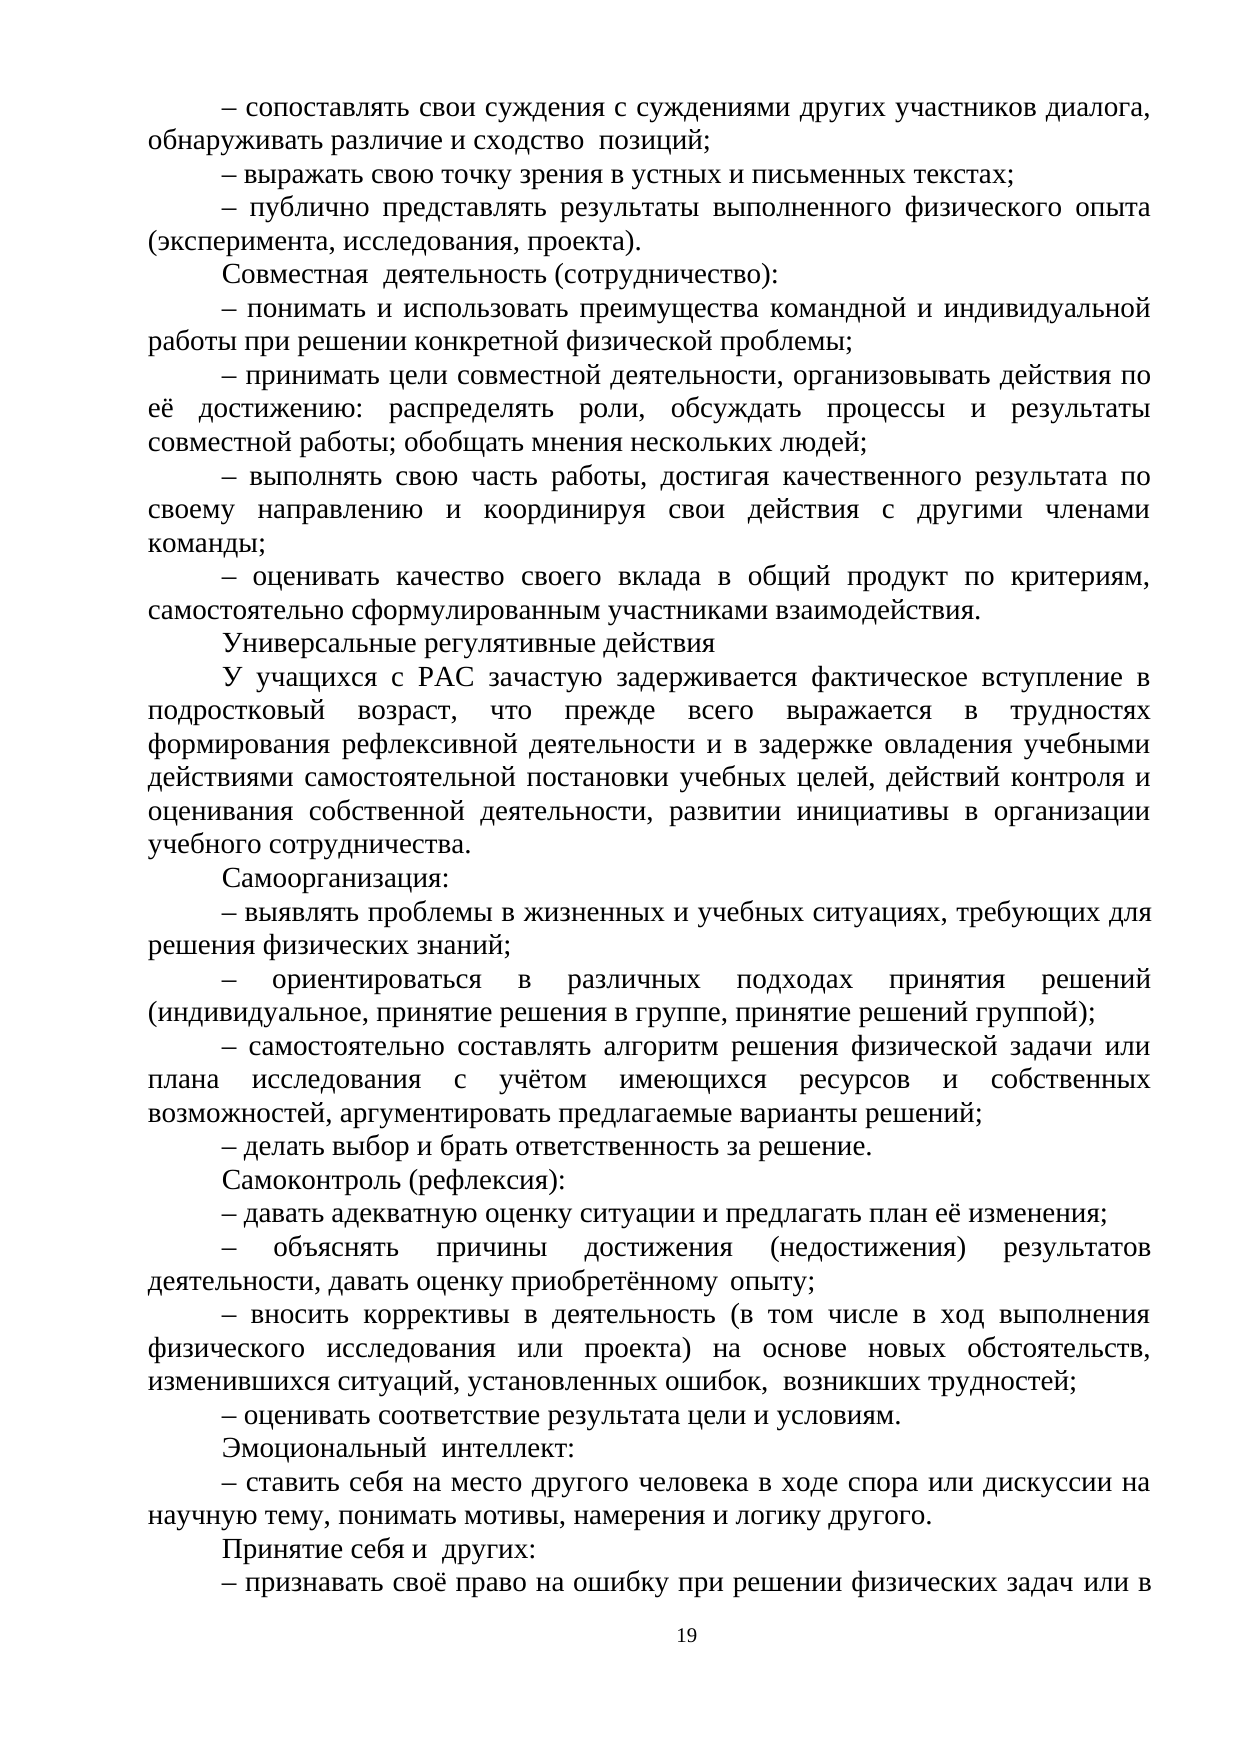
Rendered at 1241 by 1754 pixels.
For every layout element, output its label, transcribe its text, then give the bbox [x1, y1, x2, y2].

text – ориентироваться в различных подходах принятия решений (индивидуальное, принятие решения в группе, принятие решений группой); [148, 961, 1152, 1028]
text – публично представлять результаты выполненного физического опыта (эксперимента, исследования, проекта). [148, 189, 1152, 256]
text – выявлять проблемы в жизненных и учебных ситуациях, требующих для решения физических знаний; [148, 894, 1152, 961]
text Самоконтроль (рефлексия): [148, 1162, 1152, 1196]
text – ставить себя на место другого человека в ходе спора или дискуссии на научную тему, понимать мотивы, намерения и логику другого. [148, 1464, 1152, 1531]
text Эмоциональный интеллект: [148, 1430, 1152, 1464]
text Совместная деятельность (сотрудничество): [148, 256, 1152, 290]
text Самоорганизация: [148, 860, 1152, 894]
text – оценивать качество своего вклада в общий продукт по критериям, самостоятельно сформулированным участниками взаимодействия. [148, 558, 1152, 625]
text – принимать цели совместной деятельности, организовывать действия по её достижению: распределять роли, обсуждать процессы и результаты совместной работы; обобщать мнения нескольких людей; [148, 357, 1152, 458]
text У учащихся с РАС зачастую задерживается фактическое вступление в подростковый возраст, что прежде всего выражается в трудностях формирования рефлексивной деятельности и в задержке овладения учебными действиями самостоятельной постановки учебных целей, действий контроля и оценивания собственной деятельности, развитии инициативы в организации учебного сотрудничества. [148, 659, 1152, 860]
text – делать выбор и брать ответственность за решение. [148, 1128, 1152, 1162]
text – понимать и использовать преимущества командной и индивидуальной работы при решении конкретной физической проблемы; [148, 290, 1152, 357]
text Принятие себя и других: [148, 1531, 1152, 1564]
text Универсальные регулятивные действия [148, 625, 1152, 659]
text – выражать свою точку зрения в устных и письменных текстах; [148, 156, 1152, 189]
text – давать адекватную оценку ситуации и предлагать план её изменения; [148, 1196, 1152, 1229]
text – оценивать соответствие результата цели и условиям. [148, 1397, 1152, 1430]
text – сопоставлять свои суждения с суждениями других участников диалога, обнаруживать различие и сходство позиций; [148, 89, 1152, 156]
text – вносить коррективы в деятельность (в том числе в ход выполнения физического исследования или проекта) на основе новых обстоятельств, изменившихся ситуаций, установленных ошибок, возникших трудностей; [148, 1296, 1152, 1397]
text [148, 1564, 1152, 1598]
text – выполнять свою часть работы, достигая качественного результата по своему направлению и координируя свои действия с другими членами команды; [148, 458, 1152, 558]
text – объяснять причины достижения (недостижения) результатов деятельности, давать оценку приобретённому опыту; [148, 1229, 1152, 1296]
text – самостоятельно составлять алгоритм решения физической задачи или плана исследования с учётом имеющихся ресурсов и собственных возможностей, аргументировать предлагаемые варианты решений; [148, 1028, 1152, 1128]
